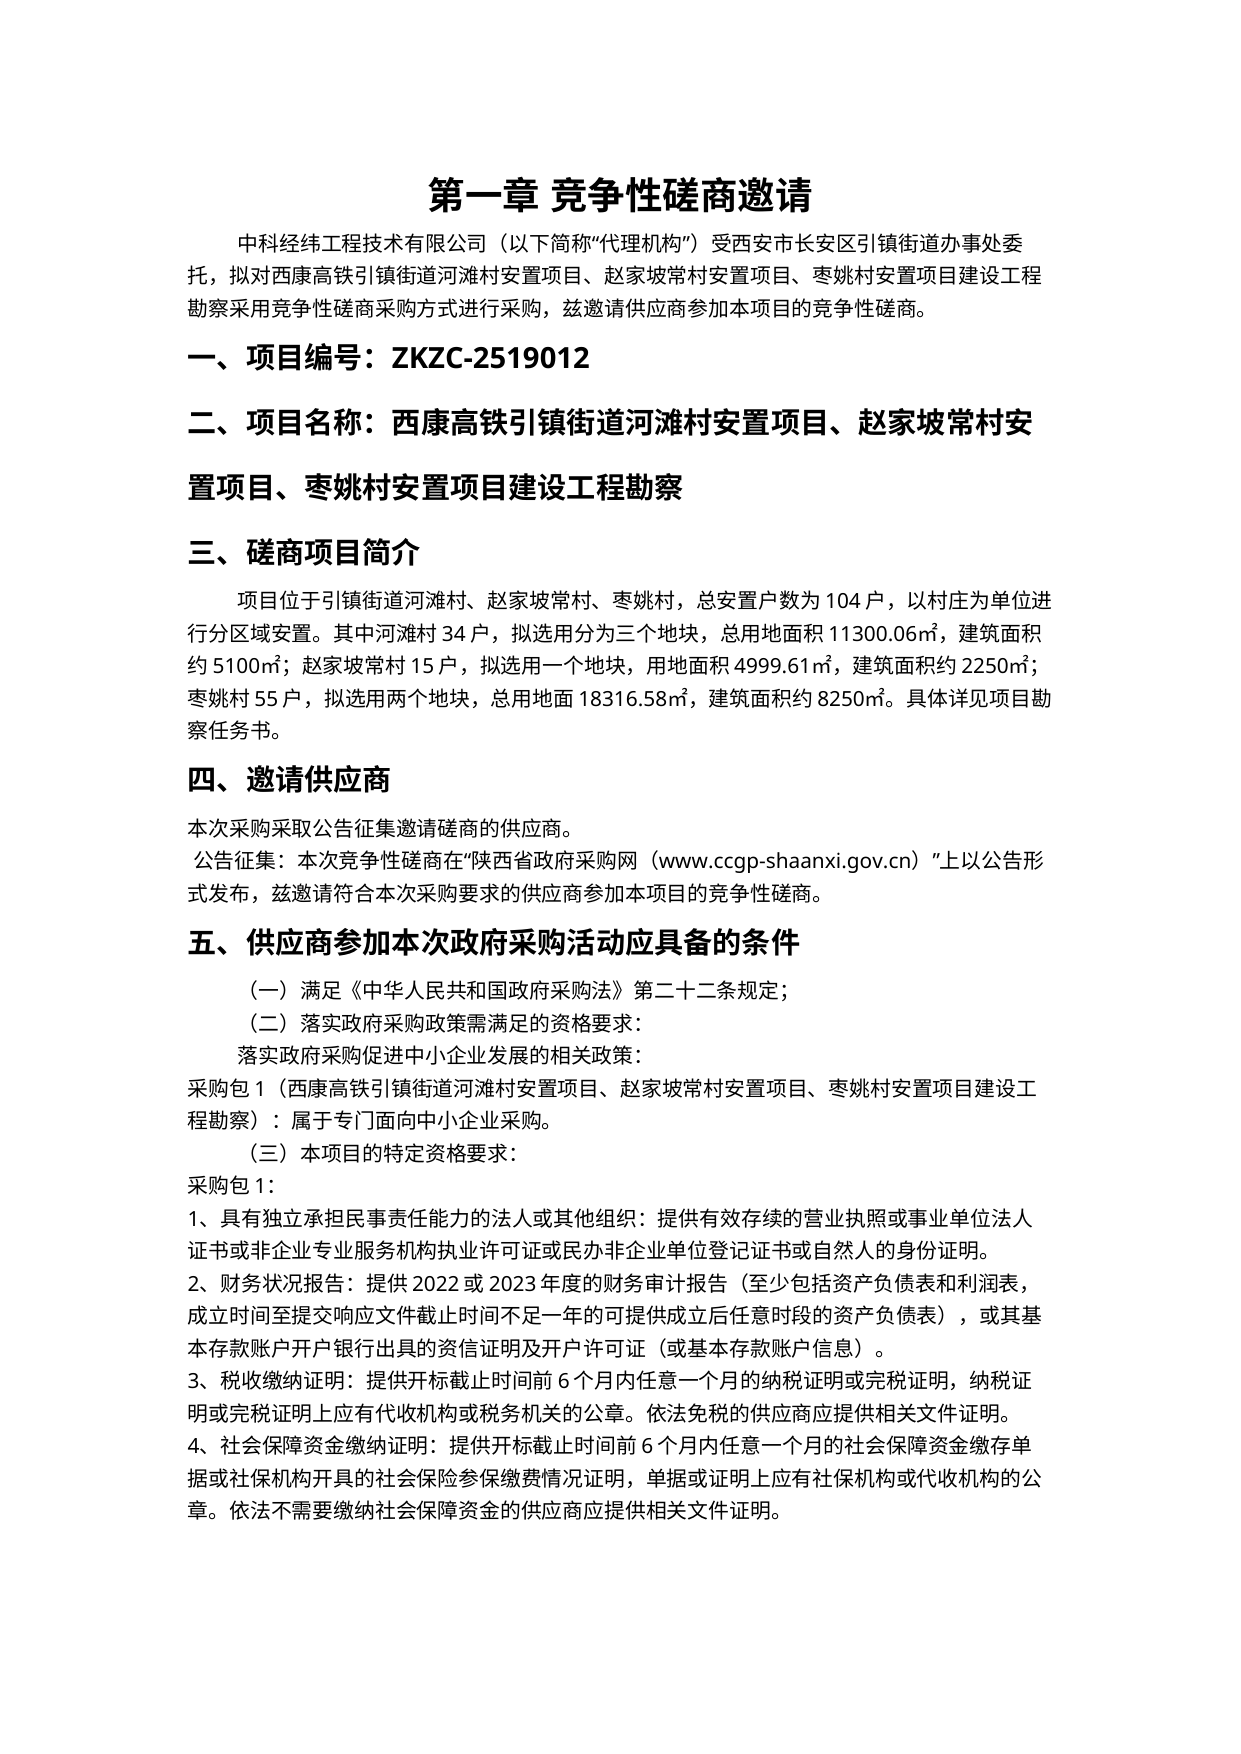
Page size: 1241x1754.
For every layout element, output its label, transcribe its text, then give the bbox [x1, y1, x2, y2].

text 本次采购采取公告征集邀请磋商的供应商。 [187, 812, 1053, 844]
text 落实政府采购促进中小企业发展的相关政策： [187, 1039, 1053, 1072]
text 公告征集：本次竞争性磋商在“陕西省政府采购网（www.ccgp-shaanxi.gov.cn）”上以公告形式发布，兹邀请符合本次采购要求的供应商参加本项目的竞争性磋商。 [187, 844, 1053, 909]
text 1、具有独立承担民事责任能力的法人或其他组织：提供有效存续的营业执照或事业单位法人证书或非企业专业服务机构执业许可证或民办非企业单位登记证书或自然人的身份证明。 [187, 1202, 1053, 1267]
text （二）落实政府采购政策需满足的资格要求： [187, 1007, 1053, 1039]
text （一）满足《中华人民共和国政府采购法》第二十二条规定； [187, 974, 1053, 1007]
text 采购包1： [187, 1169, 1053, 1202]
text 3、税收缴纳证明：提供开标截止时间前6个月内任意一个月的纳税证明或完税证明，纳税证明或完税证明上应有代收机构或税务机关的公章。依法免税的供应商应提供相关文件证明。 [187, 1364, 1053, 1429]
text 中科经纬工程技术有限公司（以下简称“代理机构”）受西安市长安区引镇街道办事处委托，拟对西康高铁引镇街道河滩村安置项目、赵家坡常村安置项目、枣姚村安置项目建设工程勘察采用竞争性磋商采购方式进行采购，兹邀请供应商参加本项目的竞争性磋商。 [187, 227, 1053, 324]
text 五、供应商参加本次政府采购活动应具备的条件 [187, 909, 1053, 974]
text 三、磋商项目简介 [187, 519, 1053, 584]
text 一、项目编号：ZKZC-2519012 [187, 324, 1053, 389]
text 采购包1（西康高铁引镇街道河滩村安置项目、赵家坡常村安置项目、枣姚村安置项目建设工程勘察）：属于专门面向中小企业采购。 [187, 1072, 1053, 1137]
text 项目位于引镇街道河滩村、赵家坡常村、枣姚村，总安置户数为104户，以村庄为单位进行分区域安置。其中河滩村34户，拟选用分为三个地块，总用地面积11300.06㎡，建筑面积约5100㎡；赵家坡常村15户，拟选用一个地块，用地面积4999.61㎡，建筑面积约2250㎡；枣姚村55户，拟选用两个地块，总用地面18316.58㎡，建筑面积约8250㎡。具体详见项目勘察任务书。 [187, 584, 1053, 747]
text （三）本项目的特定资格要求： [187, 1137, 1053, 1169]
text 4、社会保障资金缴纳证明：提供开标截止时间前6个月内任意一个月的社会保障资金缴存单据或社保机构开具的社会保险参保缴费情况证明，单据或证明上应有社保机构或代收机构的公章。依法不需要缴纳社会保障资金的供应商应提供相关文件证明。 [187, 1429, 1053, 1527]
text 第一章 竞争性磋商邀请 [187, 162, 1053, 227]
text 四、邀请供应商 [187, 747, 1053, 812]
text 二、项目名称：西康高铁引镇街道河滩村安置项目、赵家坡常村安置项目、枣姚村安置项目建设工程勘察 [187, 389, 1053, 519]
text 2、财务状况报告：提供2022或2023年度的财务审计报告（至少包括资产负债表和利润表，成立时间至提交响应文件截止时间不足一年的可提供成立后任意时段的资产负债表），或其基本存款账户开户银行出具的资信证明及开户许可证（或基本存款账户信息）。 [187, 1267, 1053, 1364]
